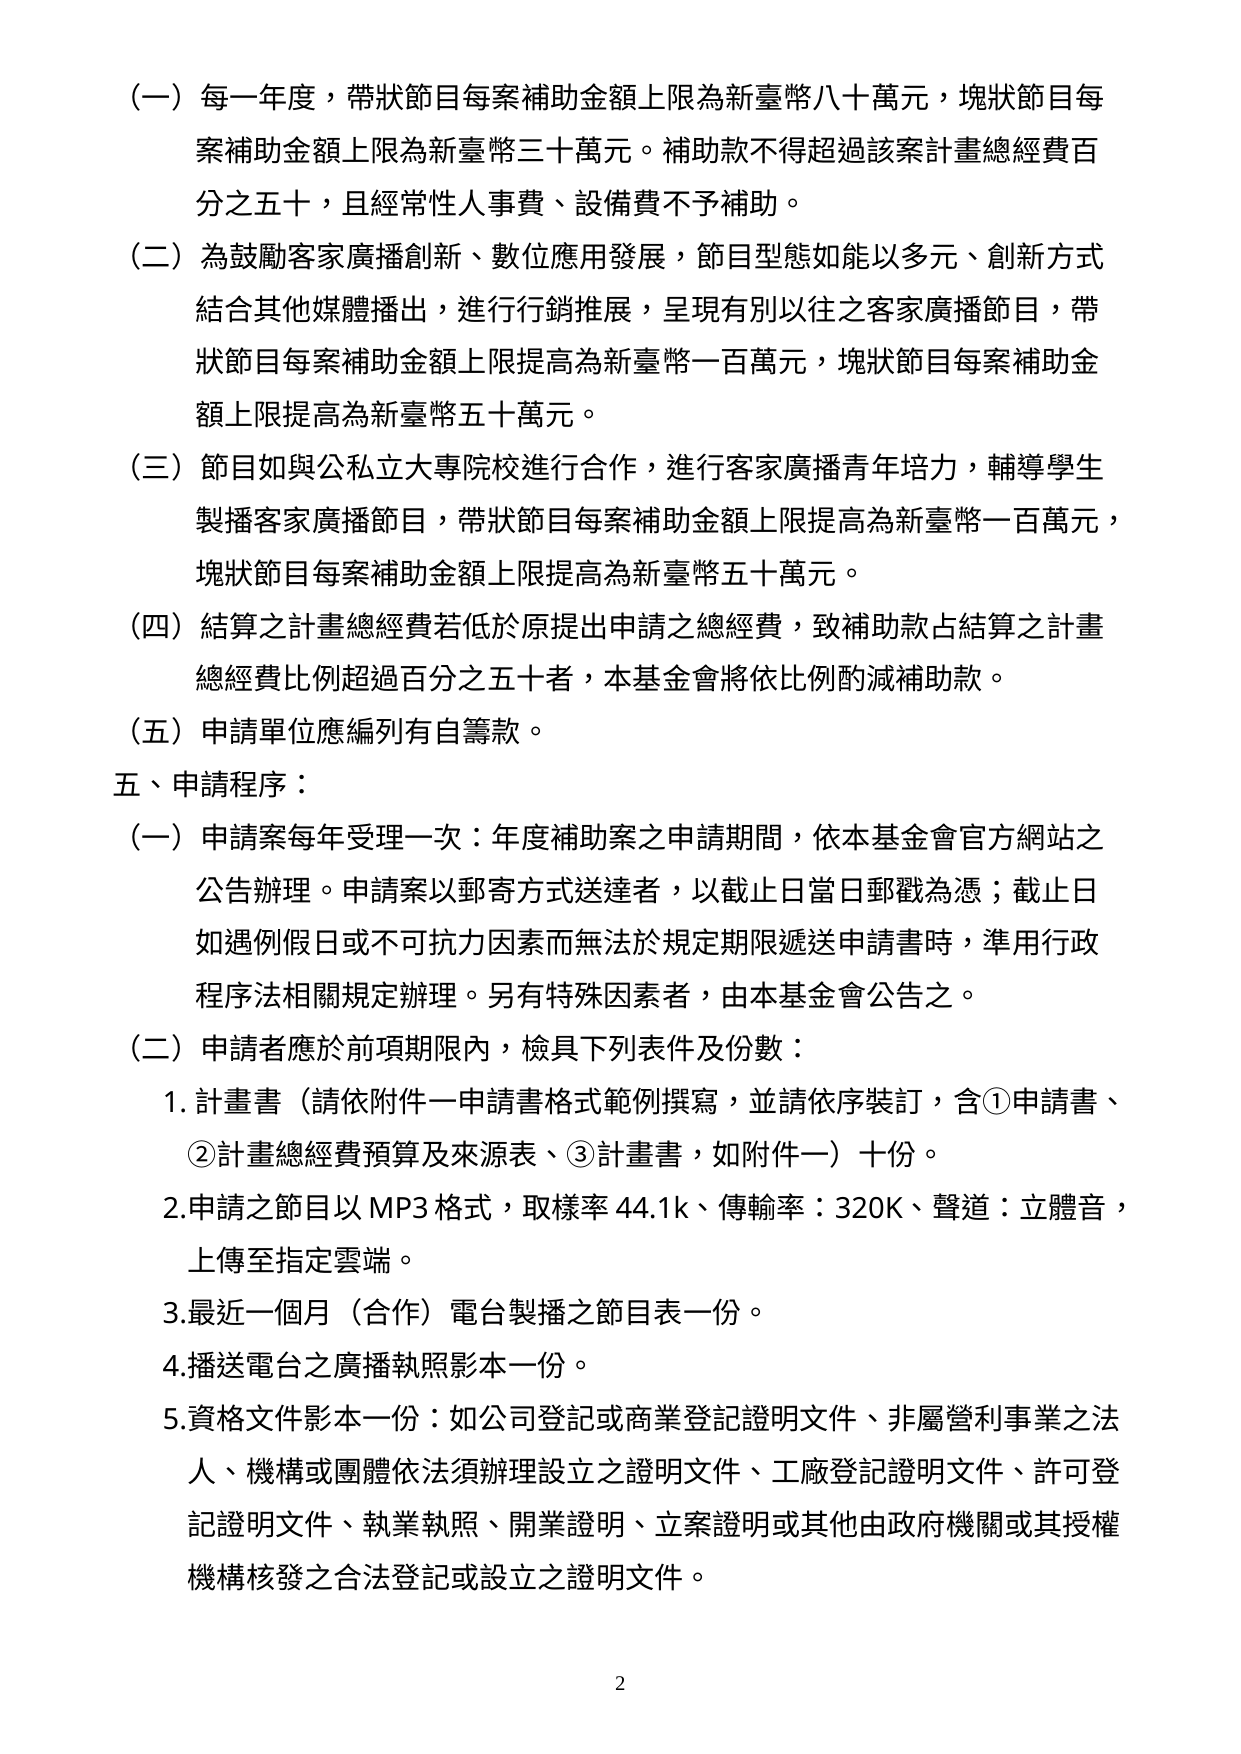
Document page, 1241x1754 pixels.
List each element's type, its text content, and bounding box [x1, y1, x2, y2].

text 1. 計畫書（請依附件一申請書格式範例撰寫，並請依序裝訂，含①申請書、②計畫總經費預算及來源表、③計畫書，如附件一）十份。 [162, 1078, 1128, 1174]
text （五）申請單位應編列有自籌款。 [112, 709, 1128, 751]
text （一）每一年度，帶狀節目每案補助金額上限為新臺幣八十萬元，塊狀節目每案補助金額上限為新臺幣三十萬元。補助款不得超過該案計畫總經費百分之五十，且經常性人事費、設備費不予補助。 [112, 75, 1128, 223]
text （二）申請者應於前項期限內，檢具下列表件及份數： [112, 1026, 1128, 1068]
text （三）節目如與公私立大專院校進行合作，進行客家廣播青年培力，輔導學生製播客家廣播節目，帶狀節目每案補助金額上限提高為新臺幣一百萬元，塊狀節目每案補助金額上限提高為新臺幣五十萬元。 [112, 445, 1128, 593]
text （一）申請案每年受理一次：年度補助案之申請期間，依本基金會官方網站之公告辦理。申請案以郵寄方式送達者，以截止日當日郵戳為憑；截止日如遇例假日或不可抗力因素而無法於規定期限遞送申請書時，準用行政程序法相關規定辦理。另有特殊因素者，由本基金會公告之。 [112, 814, 1128, 1015]
text 3.最近一個月（合作）電台製播之節目表一份。 [112, 1290, 1128, 1332]
text （二）為鼓勵客家廣播創新、數位應用發展，節目型態如能以多元、創新方式結合其他媒體播出，進行行銷推展，呈現有別以往之客家廣播節目，帶狀節目每案補助金額上限提高為新臺幣一百萬元，塊狀節目每案補助金額上限提高為新臺幣五十萬元。 [112, 233, 1128, 434]
text 5.資格文件影本一份：如公司登記或商業登記證明文件、非屬營利事業之法人、機構或團體依法須辦理設立之證明文件、工廠登記證明文件、許可登記證明文件、執業執照、開業證明、立案證明或其他由政府機關或其授權機構核發之合法登記或設立之證明文件。 [162, 1396, 1128, 1597]
text 五、申請程序： [112, 762, 1128, 804]
text （四）結算之計畫總經費若低於原提出申請之總經費，致補助款占結算之計畫總經費比例超過百分之五十者，本基金會將依比例酌減補助款。 [112, 603, 1128, 698]
text 2.申請之節目以MP3格式，取樣率44.1k、傳輸率：320K、聲道：立體音，上傳至指定雲端。 [162, 1184, 1128, 1279]
text 4.播送電台之廣播執照影本一份。 [112, 1343, 1128, 1385]
